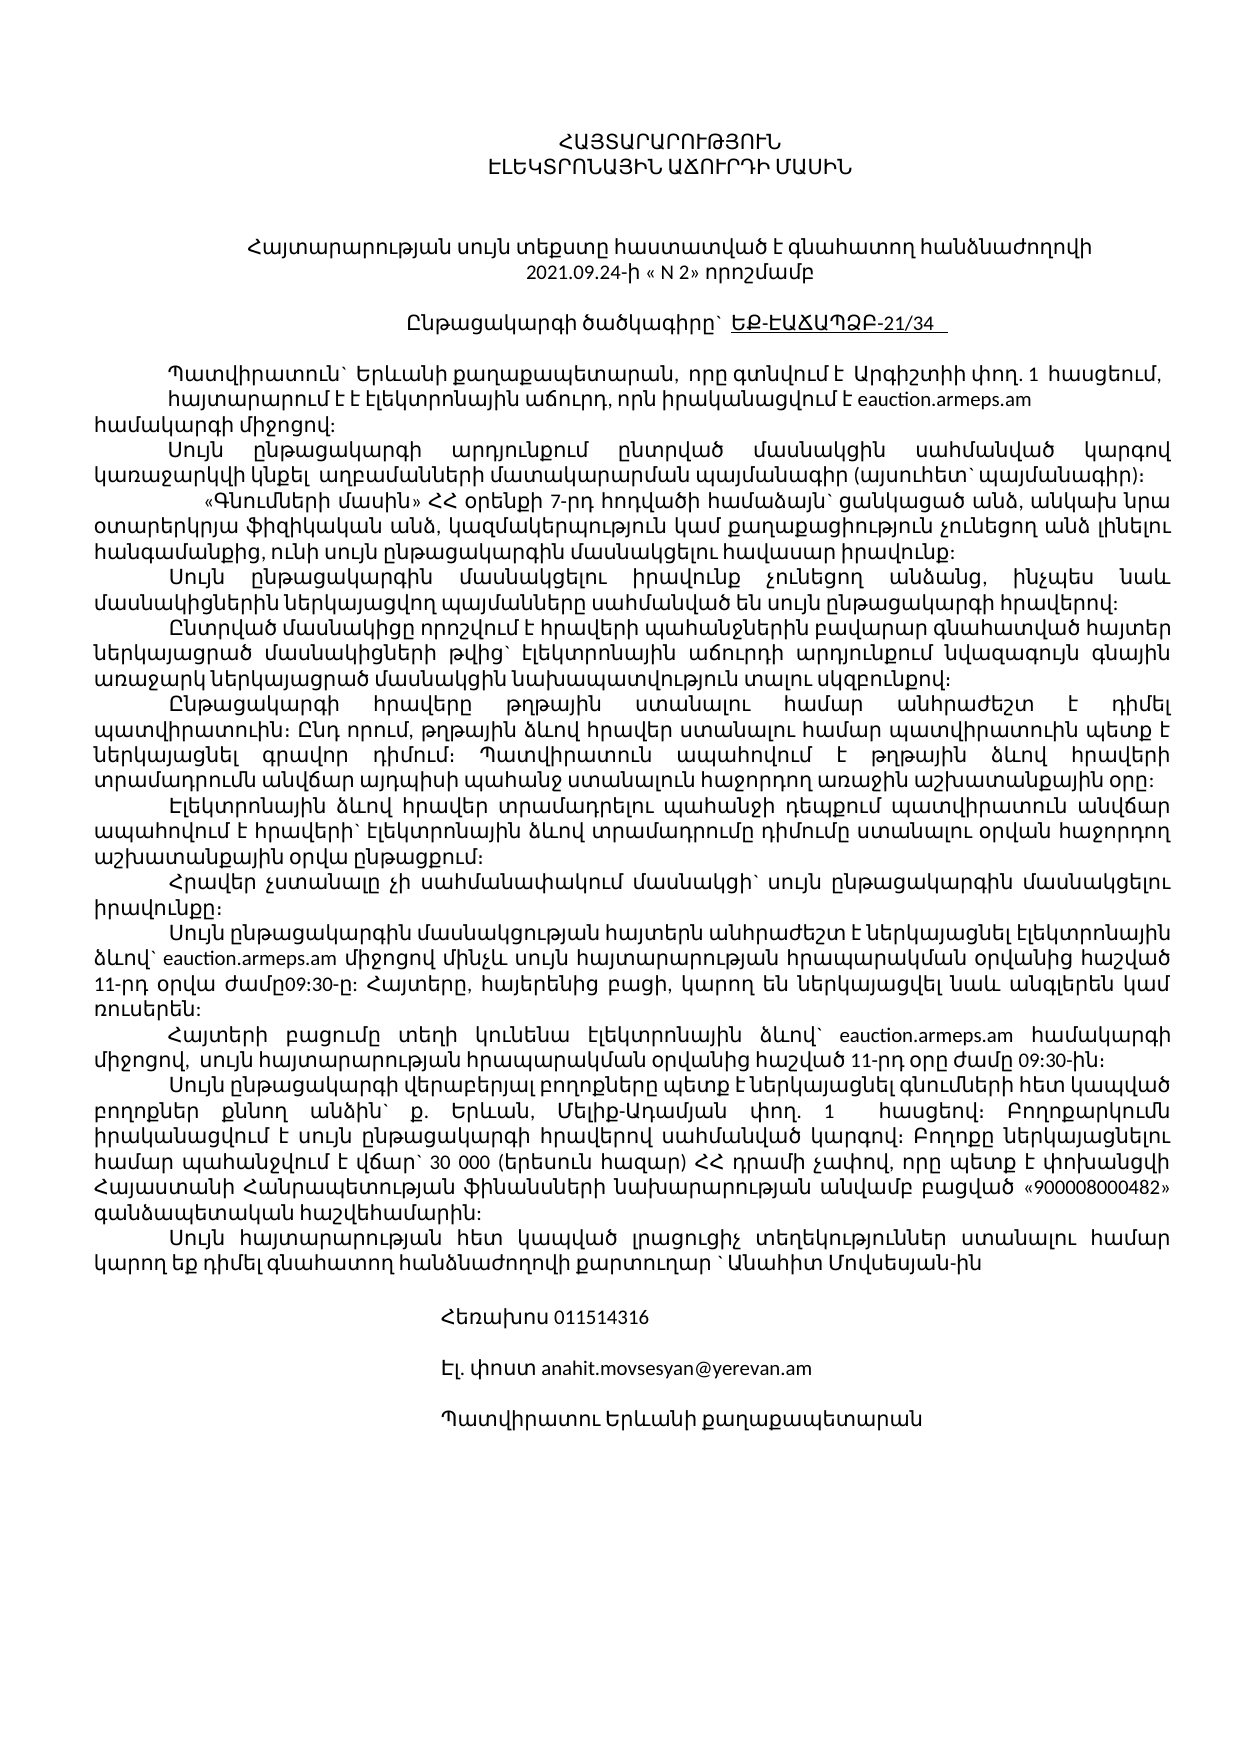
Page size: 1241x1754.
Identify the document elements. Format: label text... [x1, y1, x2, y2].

text «Գնումների մասին» ՀՀ օրենքի 7-րդ հոդվածի համաձայն` ցանկացած անձ, անկախ նրա օտարերկրյա ֆիզիկական անձ, կազմակերպություն կամ քաղաքացիություն չունեցող անձ լինելու հանգամանքից, ունի սույն ընթացակարգին մասնակցելու հավասար իրավունք: [94, 488, 1171, 564]
text Հեռախոս 011514316 [94, 1304, 1171, 1330]
text Սույն ընթացակարգին մասնակցելու իրավունք չունեցող անձանց, ինչպես նաև մասնակիցներին ներկայացվող պայմանները սահմանված են սույն ընթացակարգի հրավերով: [94, 564, 1171, 615]
text Հայտերի բացումը տեղի կունենա էլեկտրոնային ձևով` eauction.armeps.am համակարգի միջոցով, սույն հայտարարության հրապարակման օրվանից հաշված 11-րդ օրը ժամը 09:30-ին։ [94, 1022, 1171, 1073]
text Հայտարարության սույն տեքստը հաստատված է գնահատող հանձնաժողովի [94, 234, 1171, 259]
text Սույն ընթացակարգի վերաբերյալ բողոքները պետք է ներկայացնել գնումների հետ կապված բողոքներ քննող անձին` ք. Երևան, Մելիք-Ադամյան փող. 1 հասցեով։ Բողոքարկումն իրականացվում է սույն ընթացակարգի հրավերով սահմանված կարգով։ Բողոքը ներկայացնելու համար պահանջվում է վճար` 30 000 (երեսուն հազար) ՀՀ դրամի չափով, որը պետք է փոխանցվի Հայաստանի Հանրապետության ֆինանսների նախարարության անվամբ բացված «900008000482» գանձապետական հաշվեհամարին: [94, 1073, 1171, 1225]
text 2021.09.24 -ի « N 2» որոշմամբ [94, 259, 1171, 285]
text ՀԱՅՏԱՐԱՐՈՒԹՅՈՒՆ [94, 129, 1171, 154]
text Էլեկտրոնային ձևով հրավեր տրամադրելու պահանջի դեպքում պատվիրատուն անվճար ապահովում է հրավերի` էլեկտրոնային ձևով տրամադրումը դիմումը ստանալու օրվան հաջորդող աշխատանքային օրվա ընթացքում։ [94, 793, 1171, 869]
text Հրավեր չստանալը չի սահմանափակում մասնակցի` սույն ընթացակարգին մասնակցելու իրավունքը։ [94, 869, 1171, 920]
text Սույն ընթացակարգին մասնակցության հայտերն անհրաժեշտ է ներկայացնել էլեկտրոնային ձևով` eauction.armeps.am միջոցով մինչև սույն հայտարարության հրապարակման օրվանից հաշված 11-րդ օրվա ժամը09:30-ը: Հայտերը, հայերենից բացի, կարող են ներկայացվել նաև անգլերեն կամ ռուսերեն: [94, 920, 1171, 1022]
text Ընթացակարգի ծածկագիրը` ԵՔ-ԷԱՃԱՊՁԲ-21/34 [94, 310, 1171, 336]
text ԷԼԵԿՏՐՈՆԱՅԻՆ ԱՃՈՒՐԴԻ ՄԱՍԻՆ [94, 154, 1171, 180]
text Սույն ընթացակարգի արդյունքում ընտրված մասնակցին սահմանված կարգով կառաջարկվի կնքել աղբամանների մատակարարման պայմանագիր (այսուհետ` պայմանագիր)։ [94, 437, 1171, 488]
text Ընթացակարգի հրավերը թղթային ստանալու համար անհրաժեշտ է դիմել պատվիրատուին։ Ընդ որում, թղթային ձևով հրավեր ստանալու համար պատվիրատուին պետք է ներկայացնել գրավոր դիմում։ Պատվիրատուն ապահովում է թղթային ձևով հրավերի տրամադրումն անվճար այդպիսի պահանջ ստանալուն հաջորդող առաջին աշխատանքային օրը: [94, 691, 1171, 793]
text հայտարարում է է էլեկտրոնային աճուրդ, որն իրականացվում է eauction.armeps.am համակարգի միջոցով: [94, 386, 1171, 437]
text Ընտրված մասնակիցը որոշվում է հրավերի պահանջներին բավարար գնահատված հայտեր ներկայացրած մասնակիցների թվից` էլեկտրոնային աճուրդի արդյունքում նվազագույն գնային առաջարկ ներկայացրած մասնակցին նախապատվություն տալու սկզբունքով։ [94, 615, 1171, 691]
text Սույն հայտարարության հետ կապված լրացուցիչ տեղեկություններ ստանալու համար կարող եք դիմել գնահատող հանձնաժողովի քարտուղար ` Անահիտ Մովսեսյան -ին [94, 1225, 1171, 1276]
text Պատվիրատու Երևանի քաղաքապետարան [94, 1406, 1171, 1431]
text Պատվիրատուն` Երևանի քաղաքապետարան, որը գտնվում է Արգիշտիի փող. 1 հասցեում, [94, 361, 1171, 386]
text Էլ. փոստ anahit.movsesyan@yerevan.am [94, 1355, 1171, 1381]
